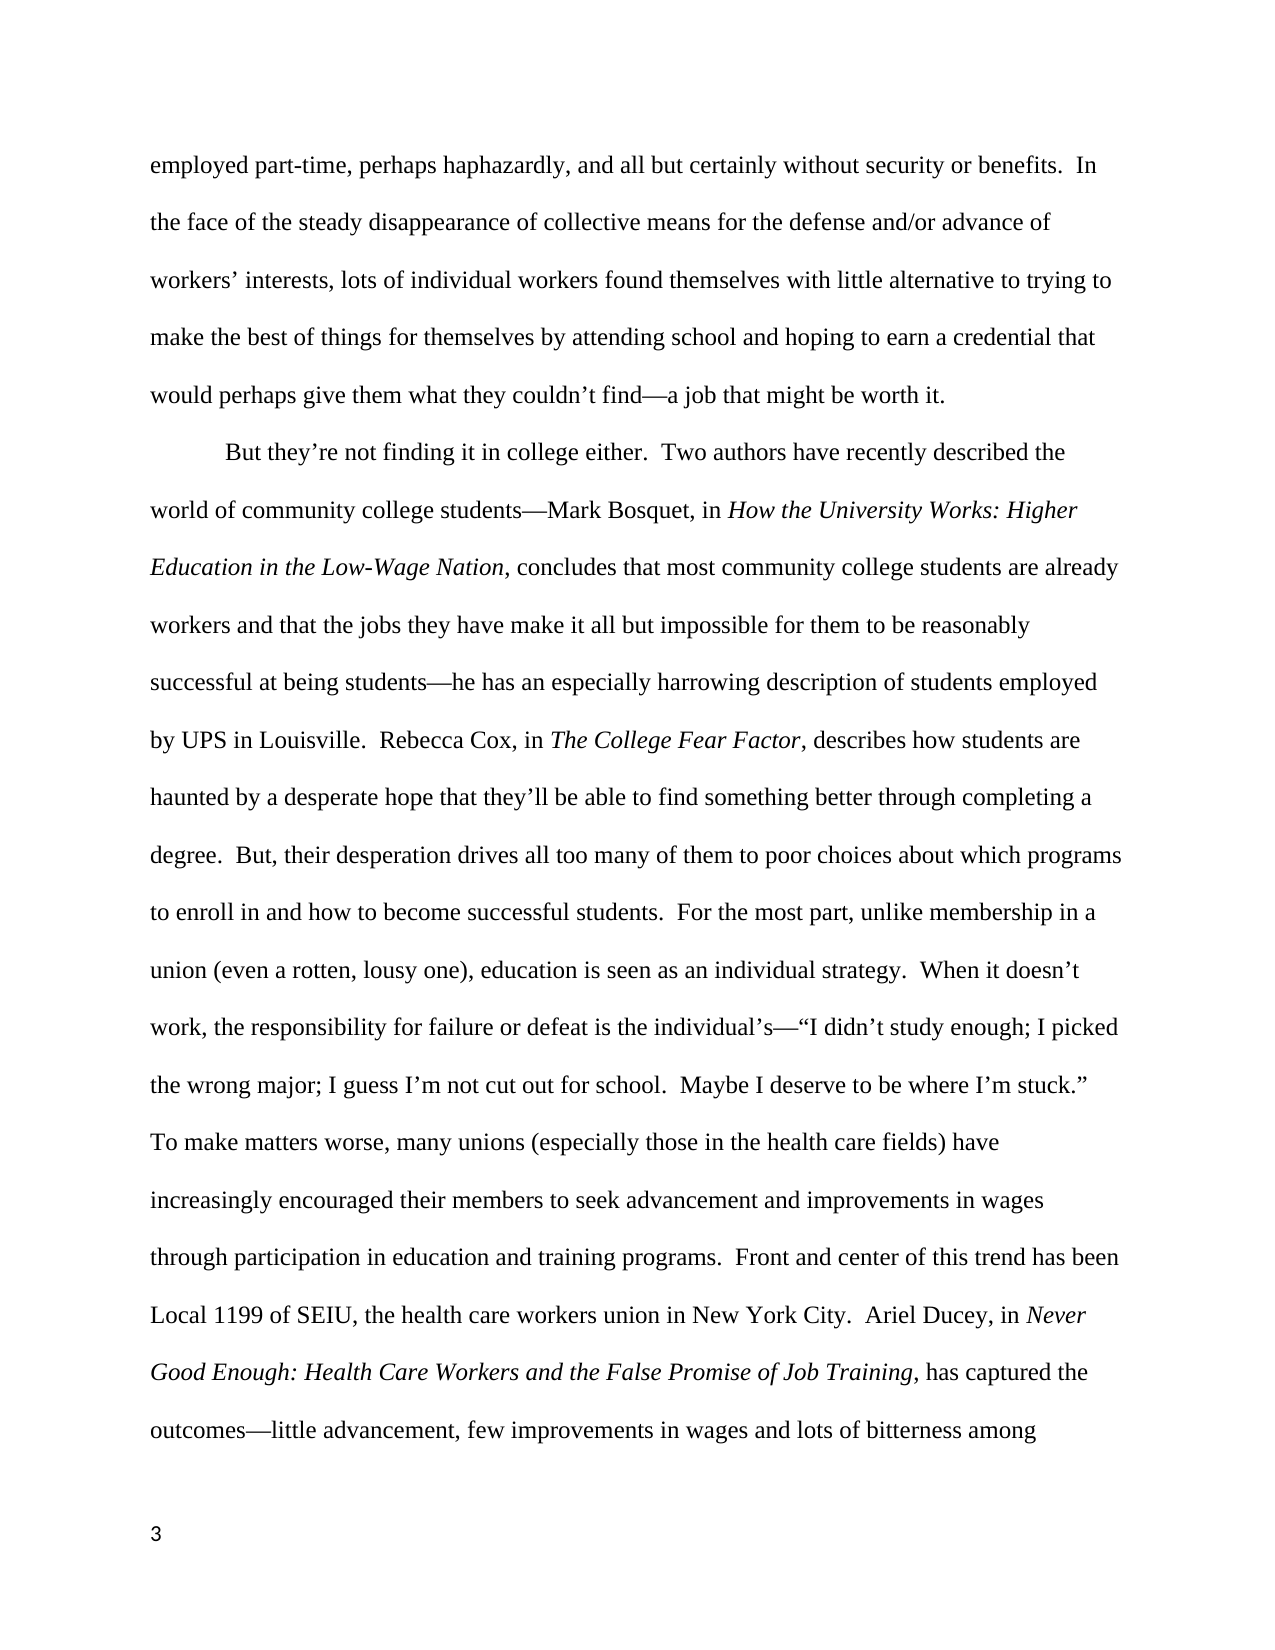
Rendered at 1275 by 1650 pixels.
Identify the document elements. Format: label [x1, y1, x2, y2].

text [150, 437, 1125, 1444]
text [150, 150, 1125, 409]
